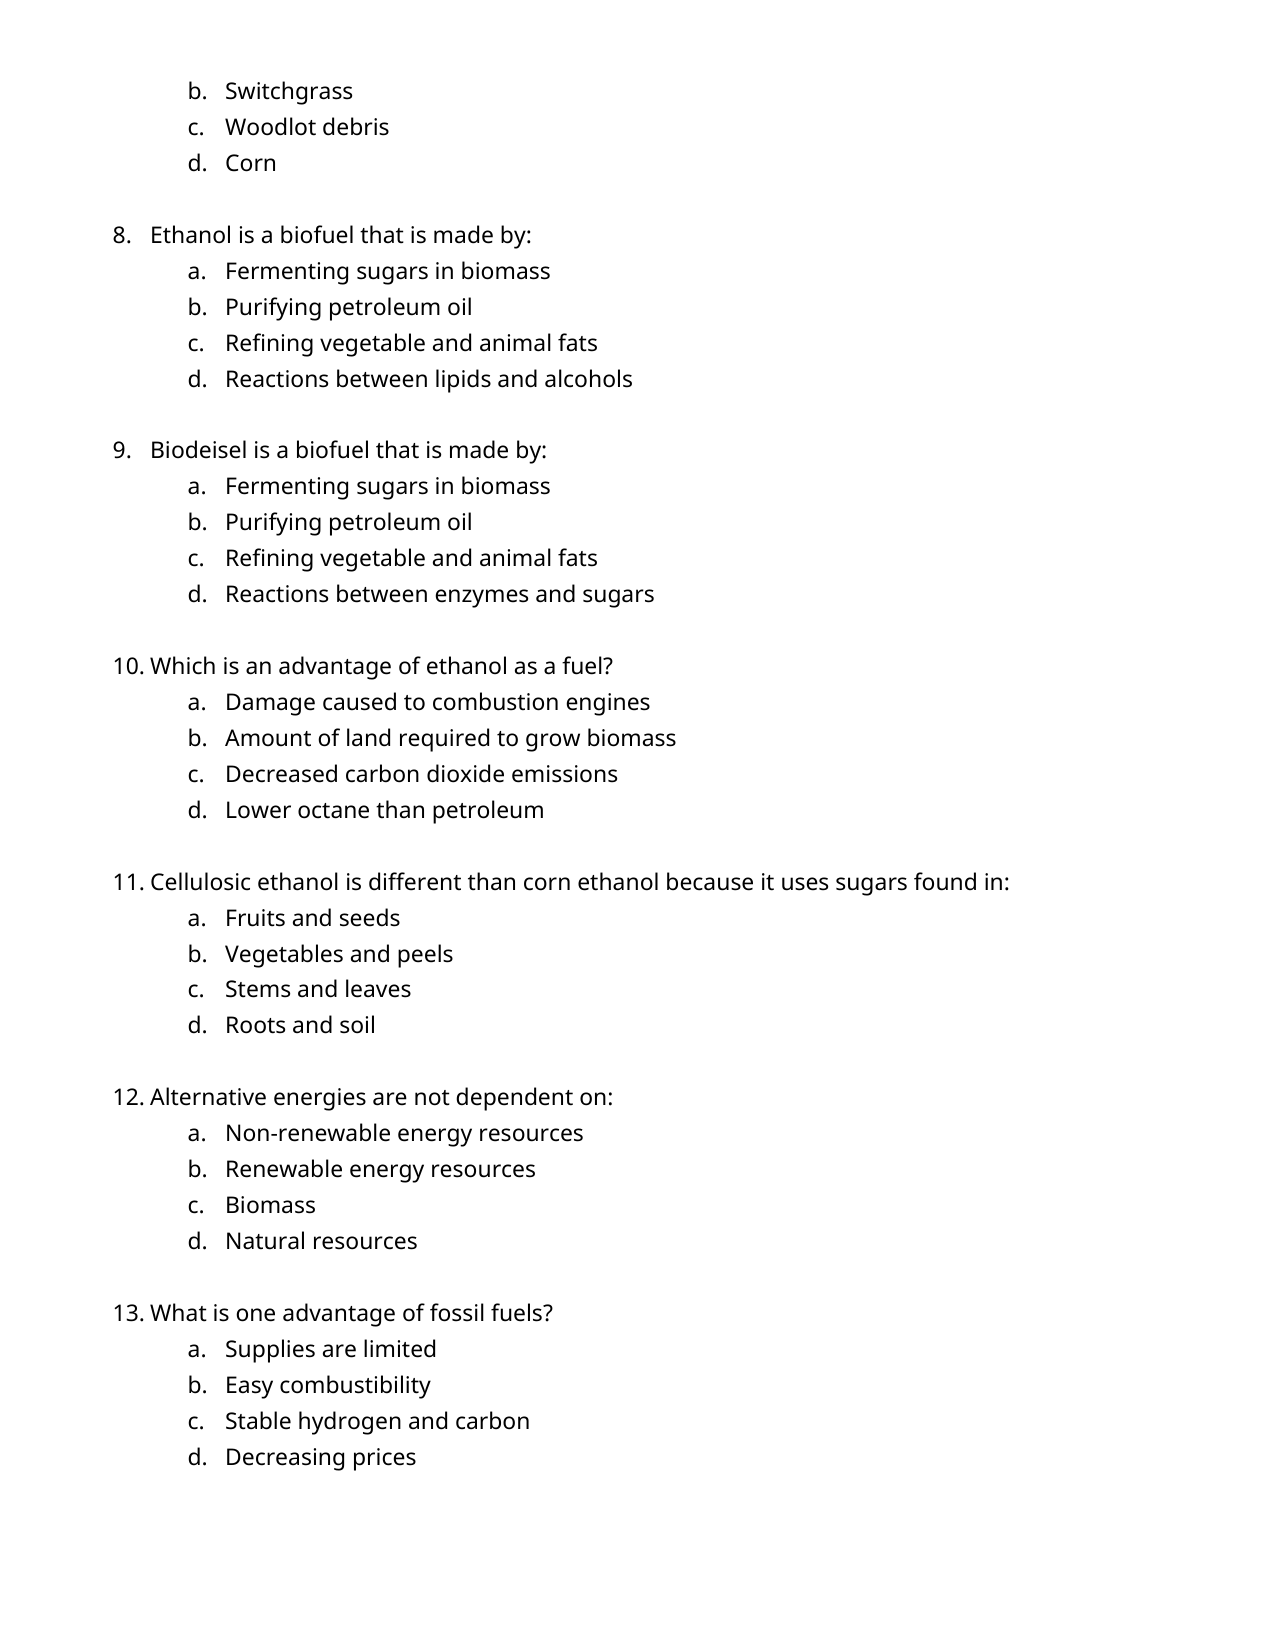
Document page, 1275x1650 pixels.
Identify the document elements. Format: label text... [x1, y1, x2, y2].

list Biodeisel is a biofuel that is made by: [112, 434, 1200, 466]
list Refining vegetable and animal fats [187, 327, 1200, 358]
list Damage caused to combustion engines [187, 686, 1200, 717]
list Stable hydrogen and carbon [187, 1405, 1200, 1436]
list Alternative energies are not dependent on: [112, 1081, 1200, 1112]
list Fermenting sugars in biomass [187, 470, 1200, 502]
list Fruits and seeds [187, 902, 1200, 933]
list Decreased carbon dioxide emissions [187, 758, 1200, 789]
list Vegetables and peels [187, 937, 1200, 969]
list Purifying petroleum oil [187, 506, 1200, 537]
list Reactions between lipids and alcohols [187, 362, 1200, 394]
list Purifying petroleum oil [187, 291, 1200, 322]
list Which is an advantage of ethanol as a fuel? [112, 650, 1200, 681]
list Fermenting sugars in biomass [187, 255, 1200, 286]
list Renewable energy resources [187, 1153, 1200, 1184]
list Stems and leaves [187, 973, 1200, 1005]
list Supplies are limited [187, 1333, 1200, 1364]
list Biomass [187, 1189, 1200, 1220]
list Easy combustibility [187, 1369, 1200, 1400]
list Roots and soil [187, 1009, 1200, 1041]
list Switchgrass [187, 75, 1200, 106]
list Ethanol is a biofuel that is made by: [112, 219, 1200, 250]
list Decreasing prices [187, 1441, 1200, 1472]
list Non-renewable energy resources [187, 1117, 1200, 1148]
list Refining vegetable and animal fats [187, 542, 1200, 573]
list Woodlot debris [187, 111, 1200, 142]
list Cellulosic ethanol is different than corn ethanol because it uses sugars found in: [112, 866, 1200, 897]
list What is one advantage of fossil fuels? [112, 1297, 1200, 1328]
list Reactions between enzymes and sugars [187, 578, 1200, 609]
list Lower octane than petroleum [187, 794, 1200, 825]
list Natural resources [187, 1225, 1200, 1256]
list Corn [187, 147, 1200, 178]
list Amount of land required to grow biomass [187, 722, 1200, 753]
